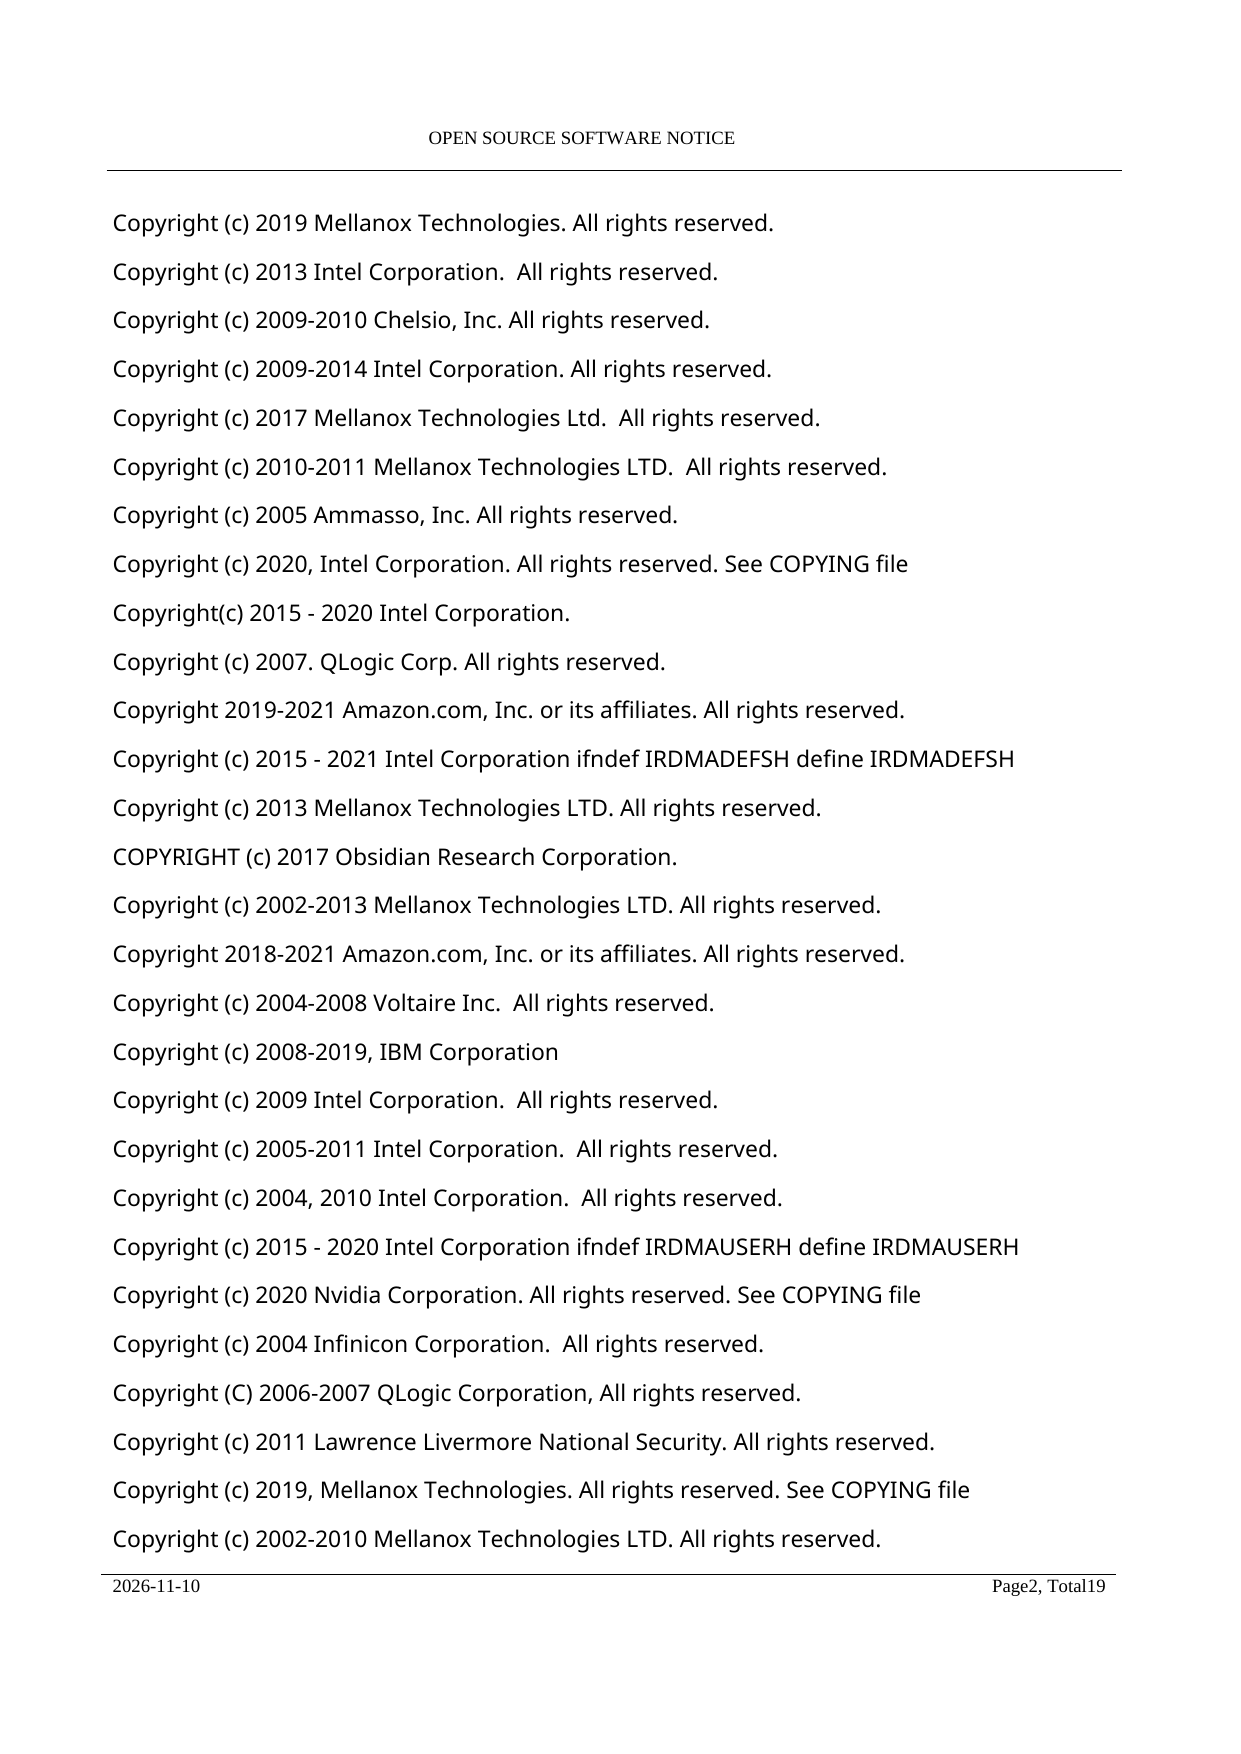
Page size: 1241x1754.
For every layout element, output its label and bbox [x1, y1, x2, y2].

text [112, 206, 1128, 1555]
